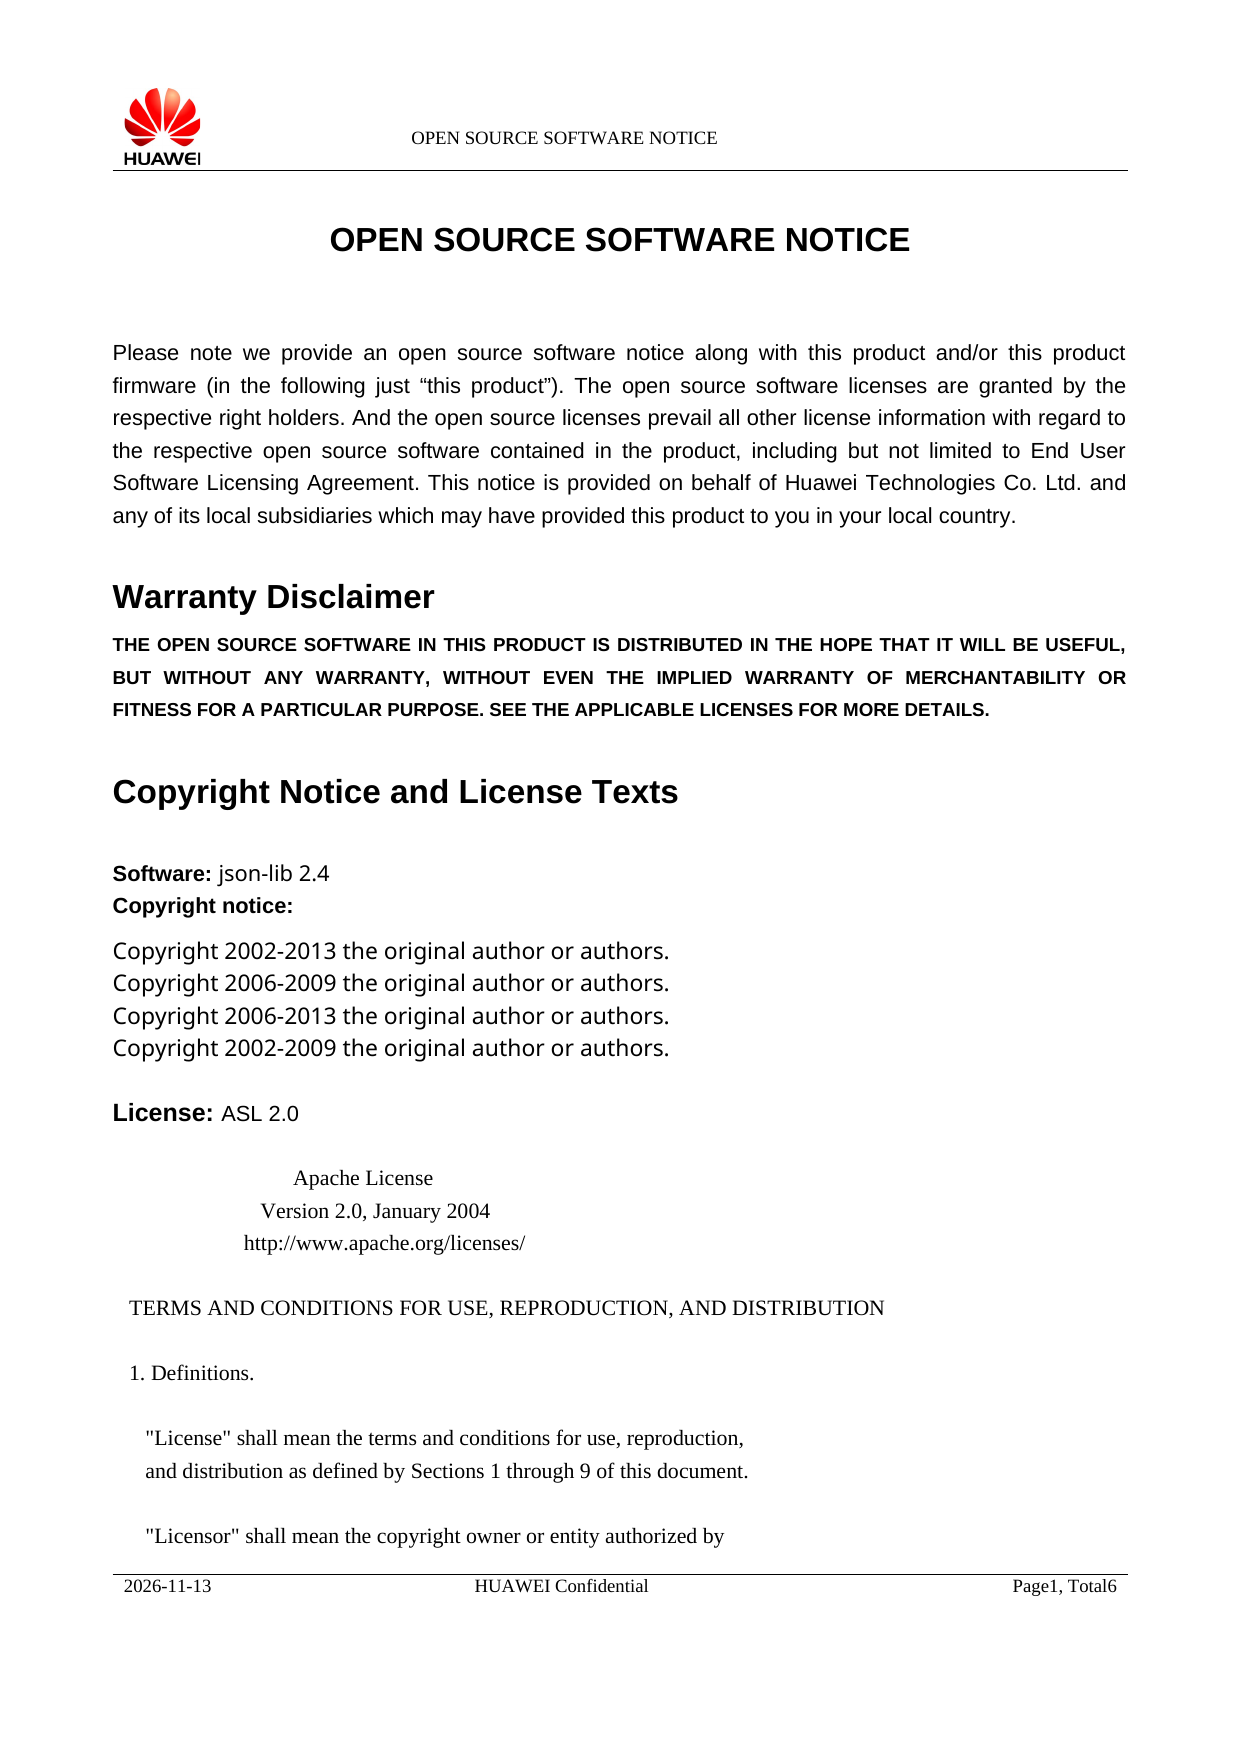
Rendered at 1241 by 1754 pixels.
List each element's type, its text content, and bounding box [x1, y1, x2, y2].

picture [124, 88, 201, 165]
title Software: json-lib 2.4 [112, 856, 1128, 889]
text Copyright notice: [112, 889, 1128, 921]
text Copyright 2002-2013 the original author or authors. Copyright 2006-2009 the original author or authors. Copyright 2006-2013 the original author or authors. Copyright 2002-2009 the original author or authors. [112, 934, 1128, 1096]
text Copyright Notice and License Texts [112, 759, 1128, 824]
text License: ASL 2.0 [112, 1096, 1128, 1129]
text Warranty Disclaimer [112, 564, 1128, 629]
text The open source software in this product is distributed in the hope that it will be useful, but WITHOUT ANY WARRANTY, without even the implied warranty of MERCHANTABILITY or FITNESS FOR A PARTICULAR PURPOSE. See the applicable licenses for more details. [112, 629, 1128, 726]
text Please note we provide an open source software notice along with this product and/or this product firmware (in the following just “this product”). The open source software licenses are granted by the respective right holders. And the open source licenses prevail all other license information with regard to the respective open source software contained in the product, including but not limited to End User Software Licensing Agreement. This notice is provided on behalf of Huawei Technologies Co. Ltd. and any of its local subsidiaries which may have provided this product to you in your local country. [112, 336, 1128, 531]
text OPEN SOURCE SOFTWARE NOTICE [112, 206, 1128, 271]
